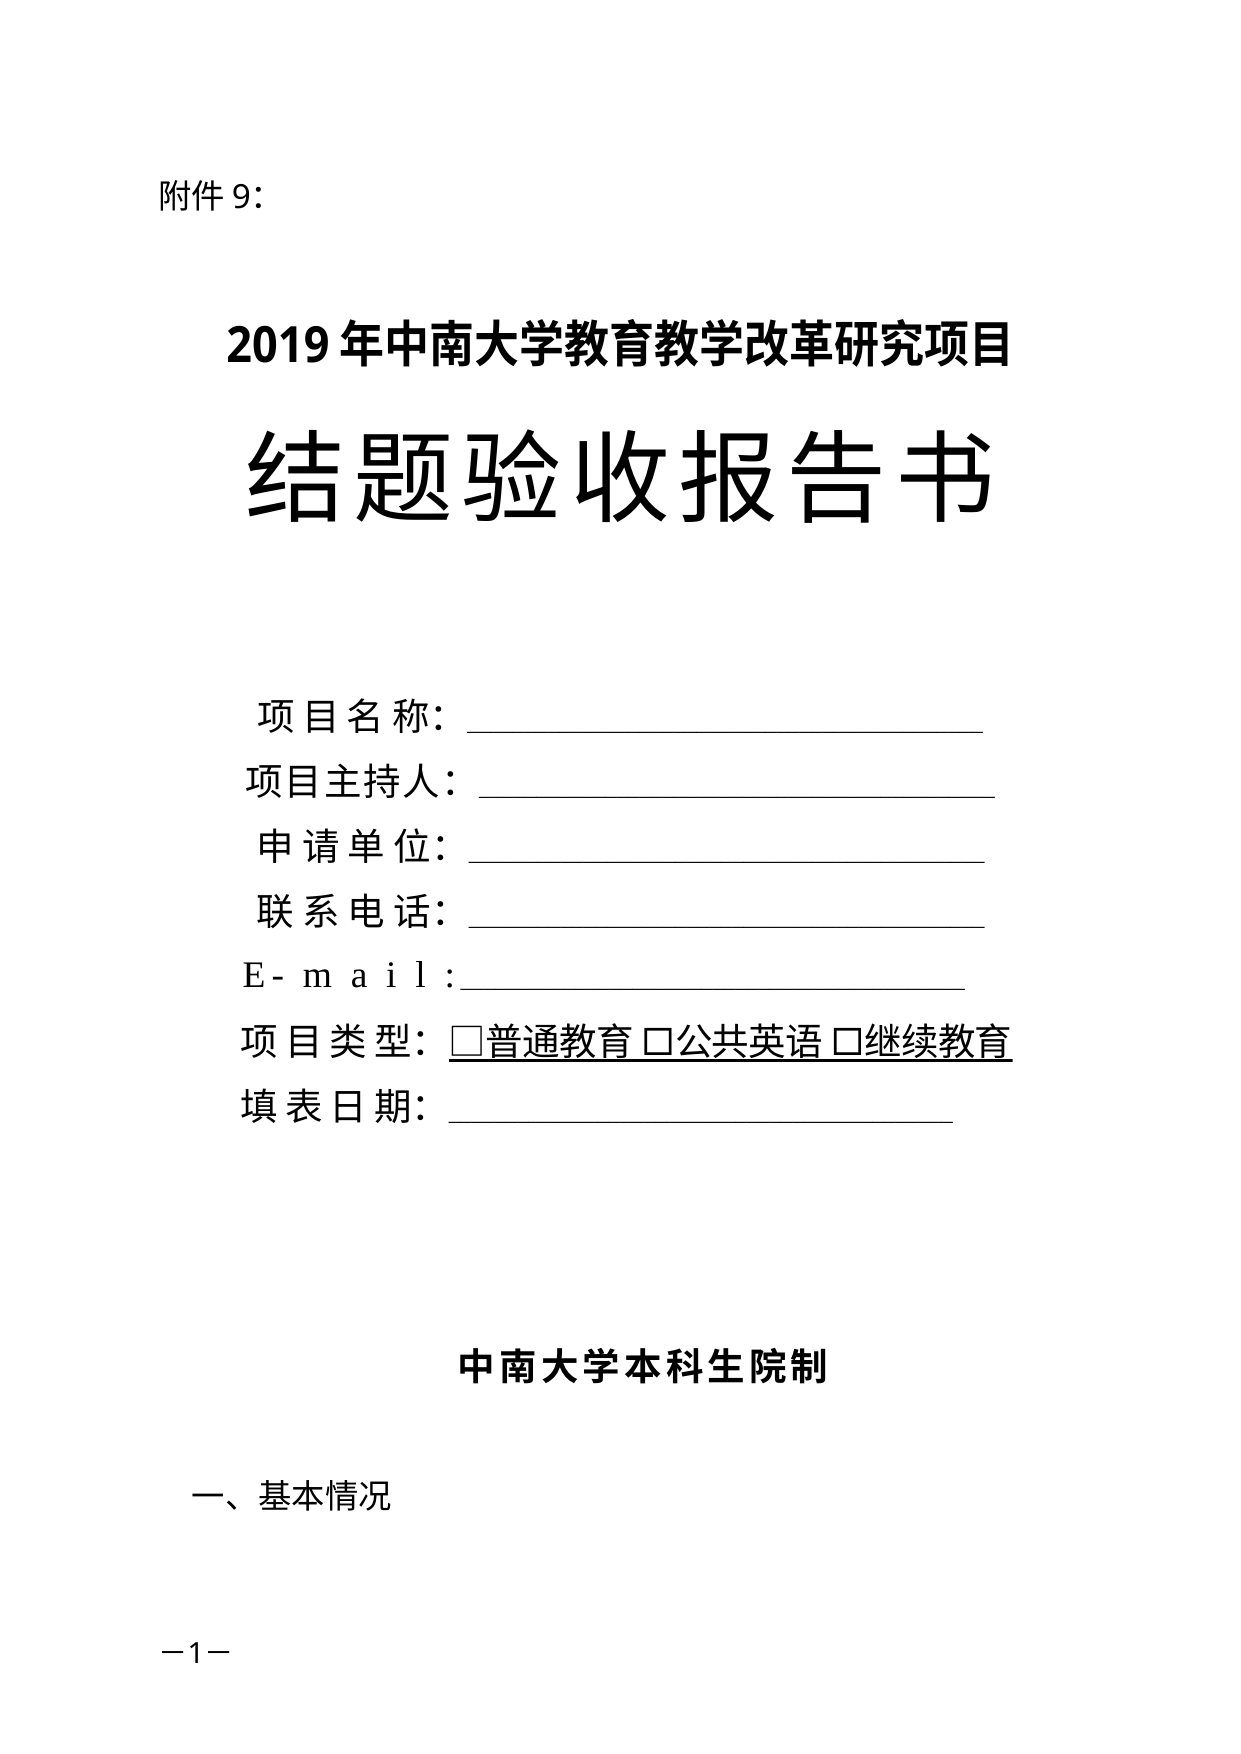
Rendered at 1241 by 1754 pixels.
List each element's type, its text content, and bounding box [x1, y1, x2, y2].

text 填 表 日 期：____________________________________________ [158, 1072, 1082, 1137]
text 一、基本情况 [158, 1462, 1082, 1527]
text E-mail: ____________________________________________ [158, 942, 1082, 1007]
text 结题验收报告书 [158, 389, 1082, 552]
text 联 系 电 话：_____________________________________________ [158, 877, 1082, 942]
text 项 目 类 型：□普通教育 公共英语 继续教育 [158, 1007, 1082, 1072]
text 中南大学本科生院制 [158, 1332, 1082, 1397]
text 项 目 名 称：_____________________________________________ [158, 682, 1082, 747]
text 申 请 单 位：_____________________________________________ [158, 812, 1082, 877]
text 项目主持人：_____________________________________________ [158, 747, 1082, 812]
text 2019年中南大学教育教学改革研究项目 [158, 292, 1082, 389]
text 附件9： [158, 162, 1082, 227]
